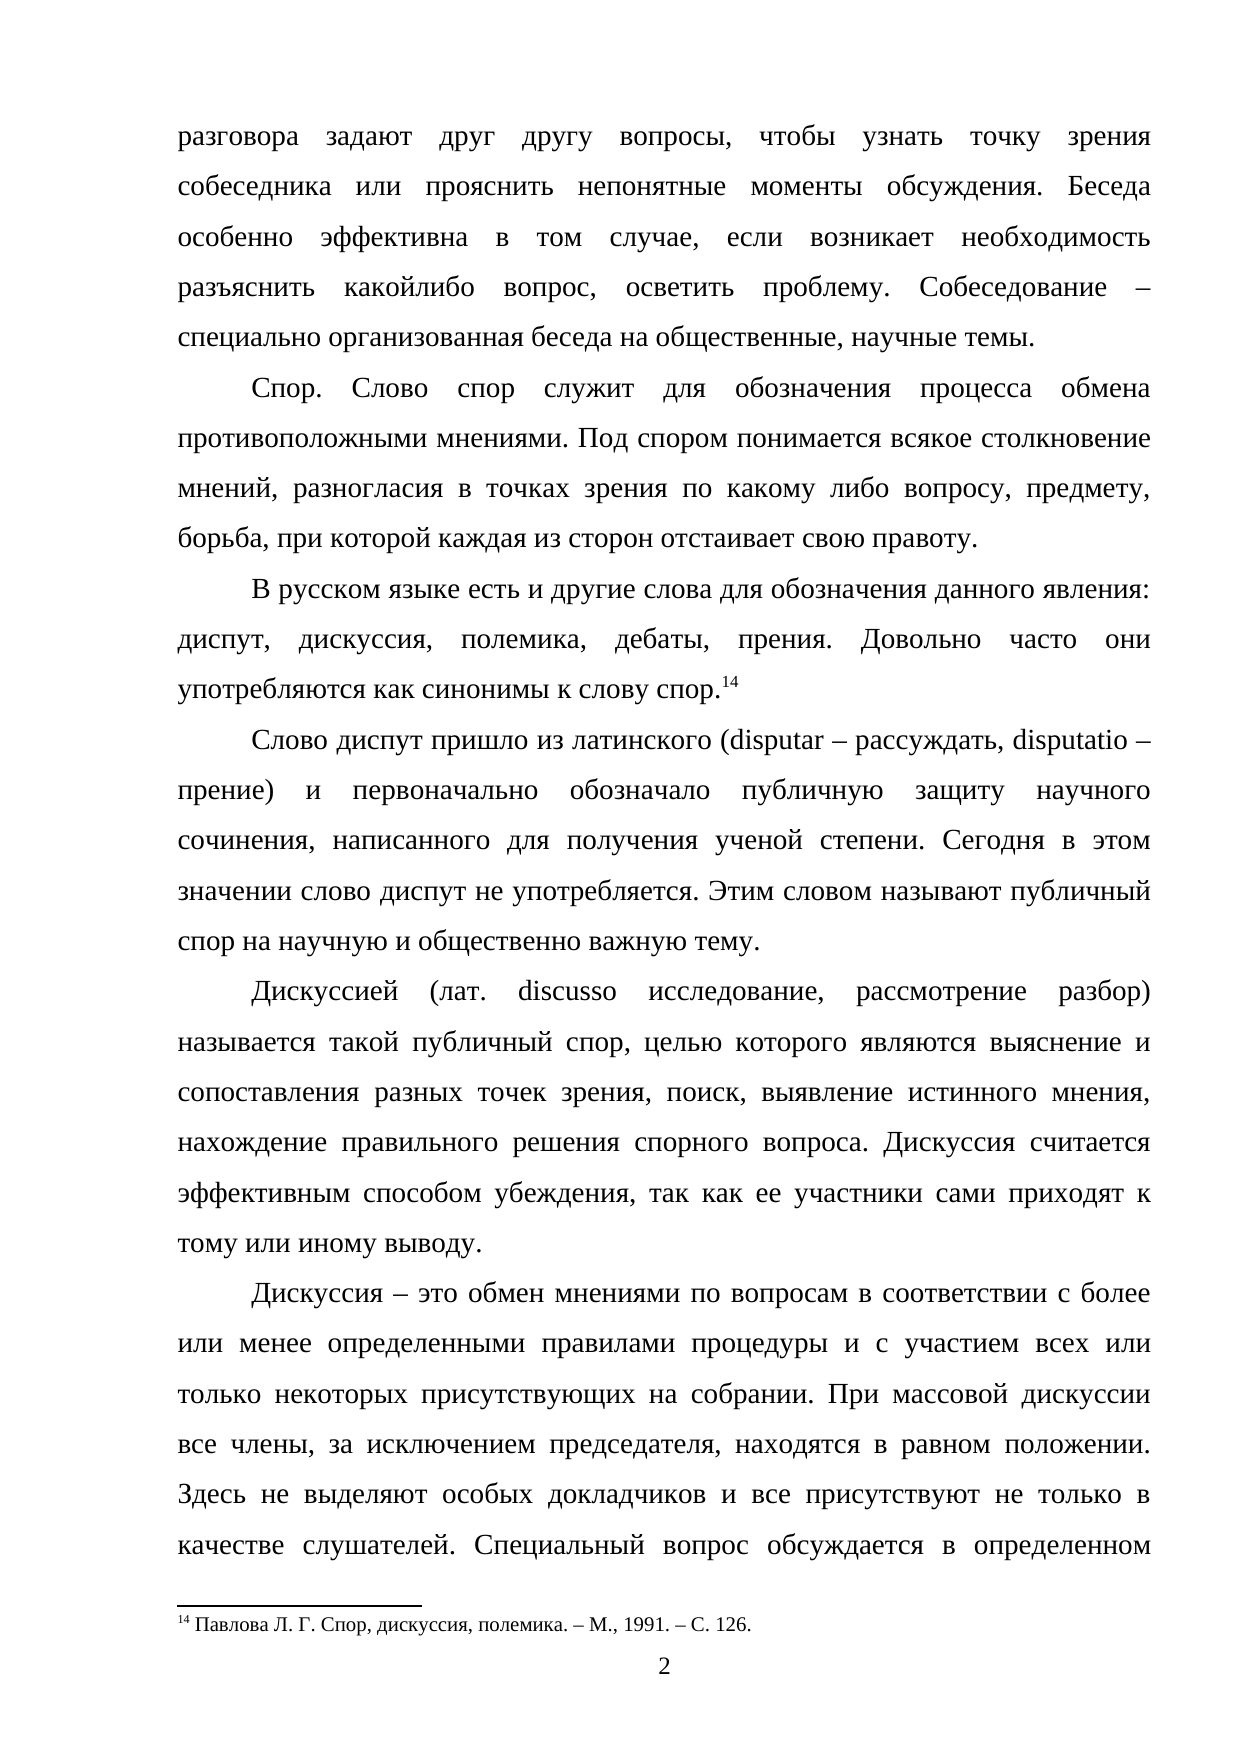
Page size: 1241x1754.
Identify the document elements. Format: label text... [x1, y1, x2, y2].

text Слово диспут пришло из латинского (disputar – рассуждать, disputatio – прение) и первоначально обозначало публичную защиту научного сочинения, написанного для получения ученой степени. Сегодня в этом значении слово диспут не употребляется. Этим словом называют публичный спор на научную и общественно важную тему. [177, 722, 1152, 957]
text Дискуссией (лат. discusso исследование, рассмотрение разбор) называется такой публичный спор, целью которого являются выяснение и сопоставления разных точек зрения, поиск, выявление истинного мнения, нахождение правильного решения спорного вопроса. Дискуссия считается эффективным способом убеждения, так как ее участники сами приходят к тому или иному выводу. [177, 973, 1152, 1258]
text Спор. Слово спор служит для обозначения процесса обмена противоположными мнениями. Под спором понимается всякое столкновение мнений, разногласия в точках зрения по какому либо вопросу, предмету, борьба, при которой каждая из сторон отстаивает свою правоту. [177, 370, 1152, 554]
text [177, 118, 1152, 353]
text В русском языке есть и другие слова для обозначения данного явления: диспут, дискуссия, полемика, дебаты, прения. Довольно часто они употребляются как синонимы к слову спор. [177, 571, 1152, 705]
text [177, 1275, 1152, 1560]
